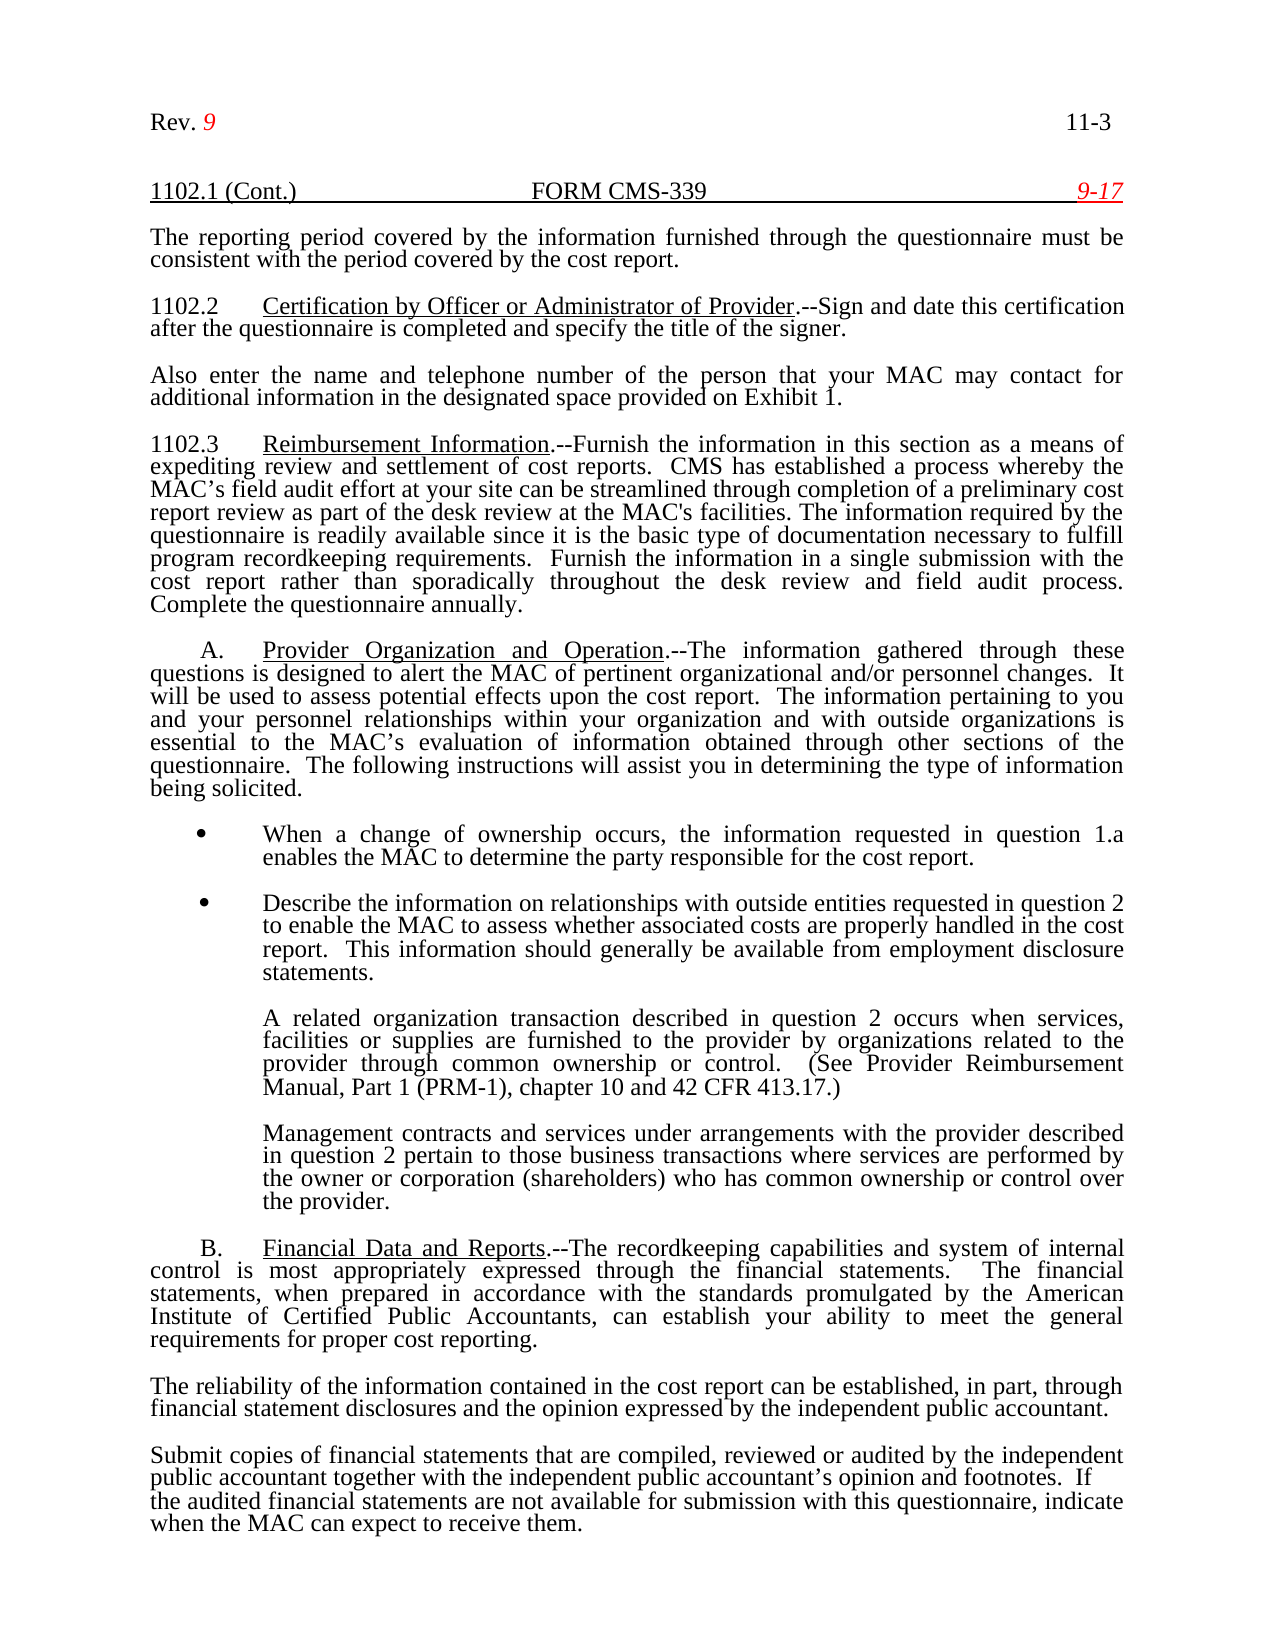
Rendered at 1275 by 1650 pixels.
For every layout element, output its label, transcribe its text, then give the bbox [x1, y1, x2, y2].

text 1102.2 Certification by Officer or Administrator of Provider.--Sign and date this certification after the questionnaire is completed and specify the title of the signer. [150, 296, 1125, 342]
text The reporting period covered by the information furnished through the questionnaire must be consistent with the period covered by the cost report. [150, 227, 1125, 273]
text 1102.1 (Cont.) FORM CMS-339 9-17 [150, 181, 1125, 204]
text A related organization transaction described in question 2 occurs when services, facilities or supplies are furnished to the provider by organizations related to the provider through common ownership or control. (See Provider Reimbursement Manual, Part 1 (PRM-1), chapter 10 and 42 CFR 413.17.) [262, 1008, 1125, 1100]
text 1102.3 Reimbursement Information.--Furnish the information in this section as a means of expediting review and settlement of cost reports. CMS has established a process whereby the MAC’s field audit effort at your site can be streamlined through completion of a preliminary cost report review as part of the desk review at the MAC's facilities. The information required by the questionnaire is readily available since it is the basic type of documentation necessary to fulfill program recordkeeping requirements. Furnish the information in a single submission with the cost report rather than sporadically throughout the desk review and field audit process. Complete the questionnaire annually. [150, 434, 1125, 618]
text The reliability of the information contained in the cost report can be established, in part, through financial statement disclosures and the opinion expressed by the independent public accountant. [150, 1376, 1125, 1422]
text Management contracts and services under arrangements with the provider described in question 2 pertain to those business transactions where services are performed by the owner or corporation (shareholders) who has common ownership or control over the provider. [262, 1123, 1125, 1215]
text A. Provider Organization and Operation.--The information gathered through these questions is designed to alert the MAC of pertinent organizational and/or personnel changes. It will be used to assess potential effects upon the cost report. The information pertaining to you and your personnel relationships within your organization and with outside organizations is essential to the MAC’s evaluation of information obtained through other sections of the questionnaire. The following instructions will assist you in determining the type of information being solicited. [150, 641, 1125, 802]
text Also enter the name and telephone number of the person that your MAC may contact for additional information in the designated space provided on Exhibit 1. [150, 365, 1125, 411]
text Submit copies of financial statements that are compiled, reviewed or audited by the independent public accountant together with the independent public accountant’s opinion and footnotes. If [150, 1445, 1125, 1491]
text the audited financial statements are not available for submission with this questionnaire, indicate when the MAC can expect to receive them. [150, 1491, 1125, 1537]
list Financial Data and Reports.--The recordkeeping capabilities and system of internal control is most appropriately expressed through the financial statements. The financial statements, when prepared in accordance with the standards promulgated by the American Institute of Certified Public Accountants, can establish your ability to meet the general requirements for proper cost reporting. [150, 1238, 1125, 1353]
list When a change of ownership occurs, the information requested in question 1.a enables the MAC to determine the party responsible for the cost report. [197, 824, 1125, 871]
text Rev. 9 11-3 [150, 112, 1125, 135]
list Describe the information on relationships with outside entities requested in question 2 to enable the MAC to assess whether associated costs are properly handled in the cost report. This information should generally be available from employment disclosure statements. [200, 893, 1125, 985]
